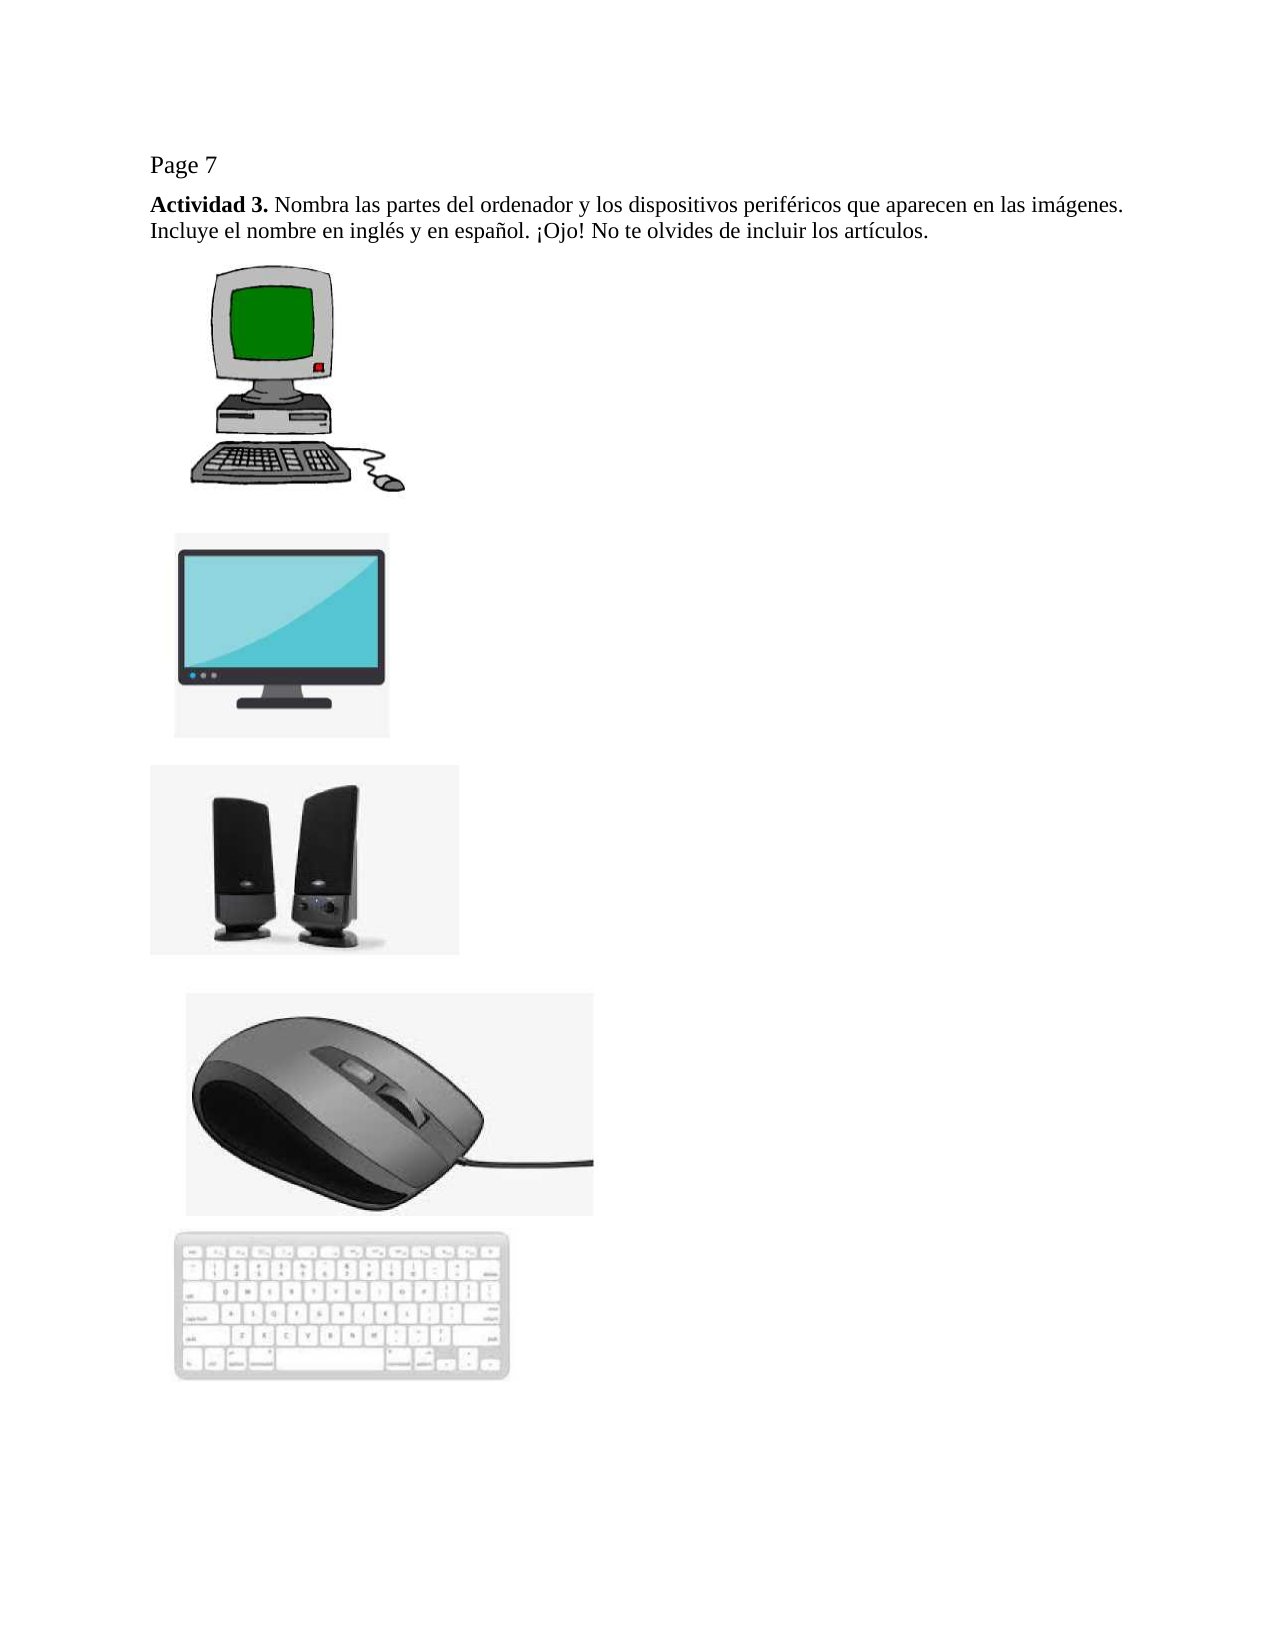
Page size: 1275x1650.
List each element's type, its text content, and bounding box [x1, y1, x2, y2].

picture [150, 765, 460, 968]
picture [150, 1228, 535, 1382]
text Actividad 3. Nombra las partes del ordenador y los dispositivos periféricos que aparecen en las imágenes. Incluye el nombre en inglés y en español. ¡Ojo! No te olvides de incluir los artículos. [150, 191, 1125, 244]
picture [150, 256, 474, 521]
text Page 7 [150, 150, 1125, 179]
picture [150, 980, 599, 1216]
picture [150, 533, 447, 754]
